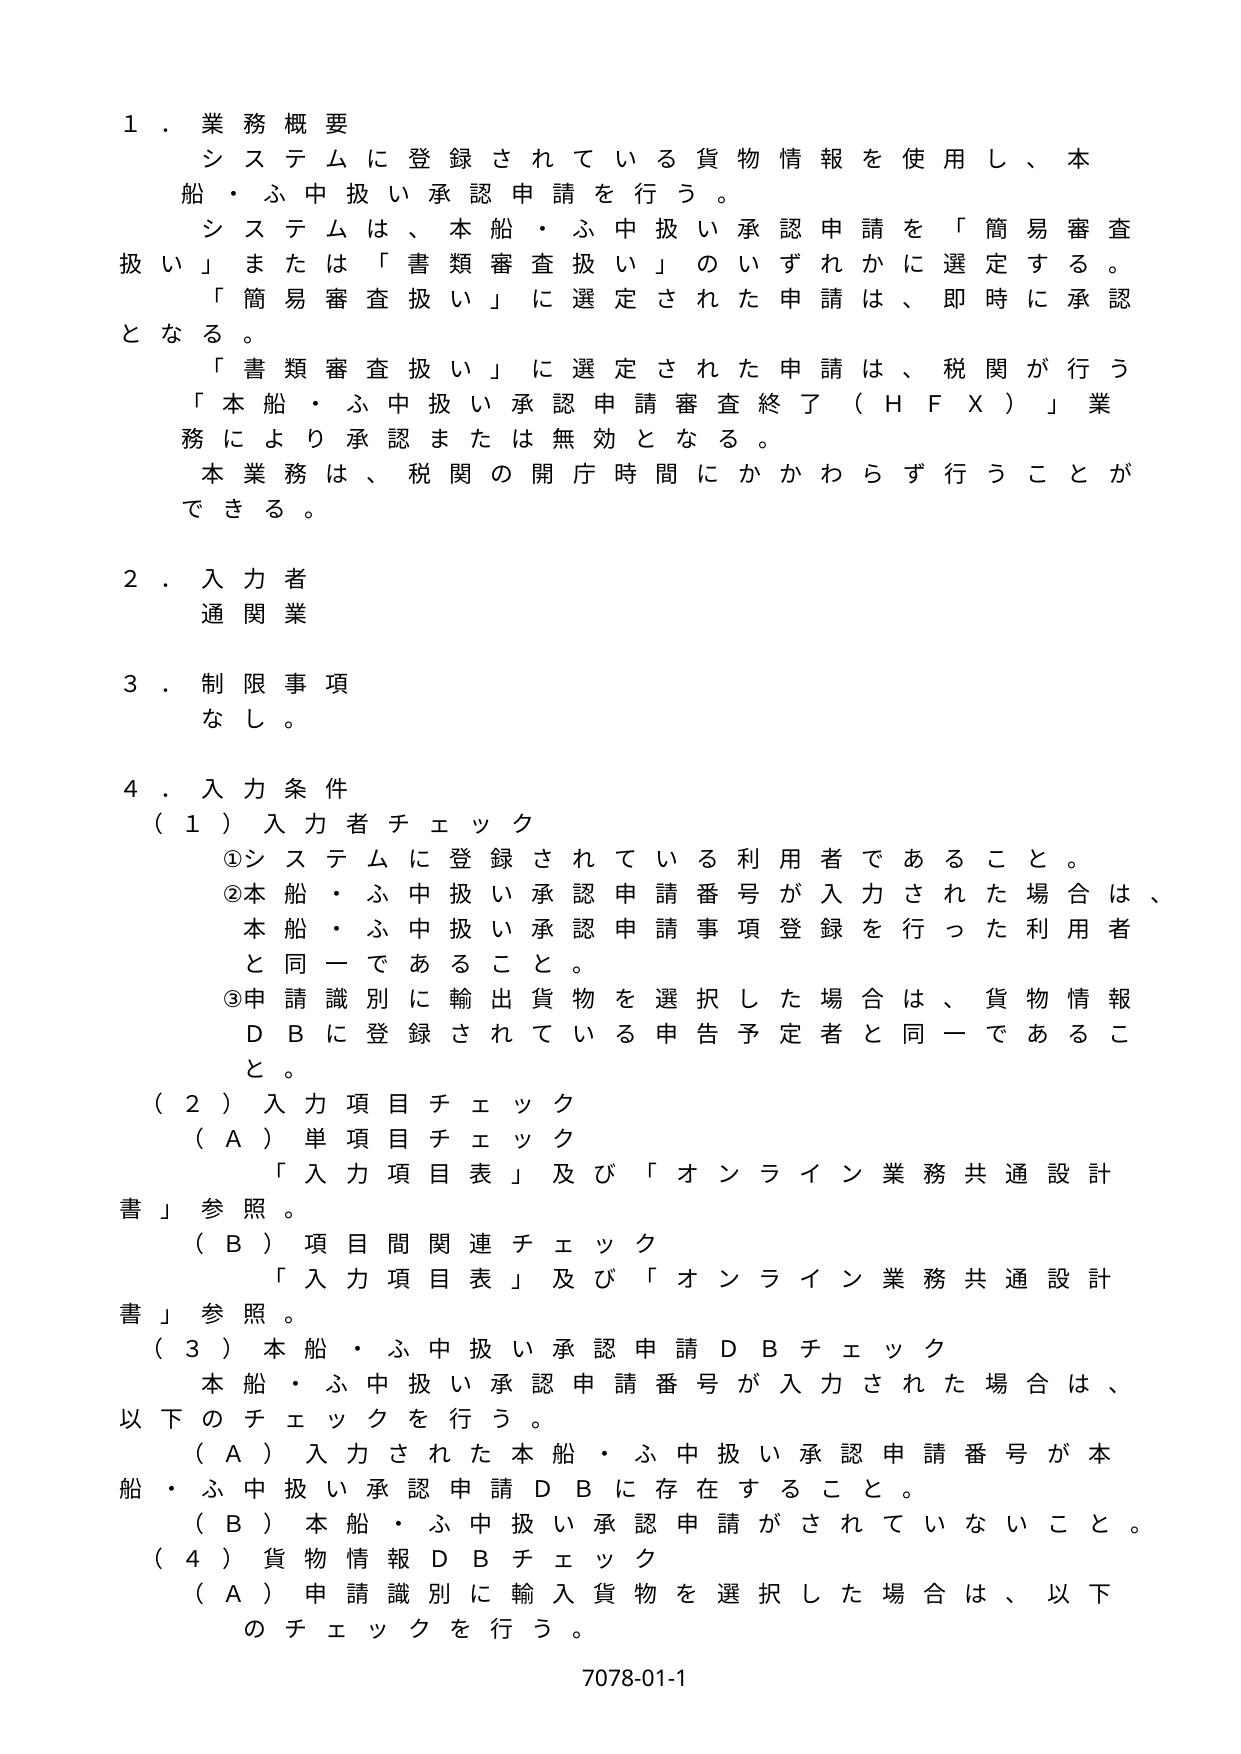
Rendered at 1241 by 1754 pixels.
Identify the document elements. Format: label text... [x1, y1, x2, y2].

text （４）貨物情報ＤＢチェック [119, 1540, 1150, 1575]
text 「入力項目表」及び「オンライン業務共通設計書」参照。 [119, 1260, 1150, 1330]
text システムは、本船・ふ中扱い承認申請を「簡易審査扱い」または「書類審査扱い」のいずれかに選定する。 [119, 210, 1150, 280]
text （２）入力項目チェック [119, 1085, 1150, 1120]
text （３）本船・ふ中扱い承認申請ＤＢチェック [119, 1330, 1150, 1365]
text （Ａ）入力された本船・ふ中扱い承認申請番号が本船・ふ中扱い承認申請ＤＢに存在すること。 [119, 1435, 1150, 1505]
text ①システムに登録されている利用者であること。 [119, 840, 1150, 875]
text （Ａ）申請識別に輸入貨物を選択した場合は、以下のチェックを行う。 [161, 1575, 1150, 1645]
text ③申請識別に輸出貨物を選択した場合は、貨物情報ＤＢに登録されている申告予定者と同一であること。 [202, 980, 1150, 1085]
text 「書類審査扱い」に選定された申請は、税関が行う「本船・ふ中扱い承認申請審査終了（ＨＦＸ）」業務により承認または無効となる。 [161, 350, 1150, 455]
text なし。 [166, 700, 1150, 735]
text （Ａ）単項目チェック [119, 1120, 1150, 1155]
text システムに登録されている貨物情報を使用し、本船・ふ中扱い承認申請を行う。 [161, 140, 1150, 210]
text 「簡易審査扱い」に選定された申請は、即時に承認となる。 [119, 280, 1150, 350]
text １．業務概要 [119, 105, 1150, 140]
text ②本船・ふ中扱い承認申請番号が入力された場合は、本船・ふ中扱い承認申請事項登録を行った利用者と同一であること。 [202, 875, 1150, 980]
text ２．入力者 [119, 560, 1150, 595]
text ４．入力条件 [119, 770, 1150, 805]
text （Ｂ）項目間関連チェック [119, 1225, 1150, 1260]
text 通関業 [166, 595, 1150, 630]
text 本業務は、税関の開庁時間にかかわらず行うことができる。 [161, 455, 1150, 525]
text 本船・ふ中扱い承認申請番号が入力された場合は、以下のチェックを行う。 [119, 1365, 1150, 1435]
text 「入力項目表」及び「オンライン業務共通設計書」参照。 [119, 1155, 1150, 1225]
text （１）入力者チェック [119, 805, 1150, 840]
text ３．制限事項 [119, 665, 1150, 700]
text （Ｂ）本船・ふ中扱い承認申請がされていないこと。 [119, 1505, 1150, 1540]
